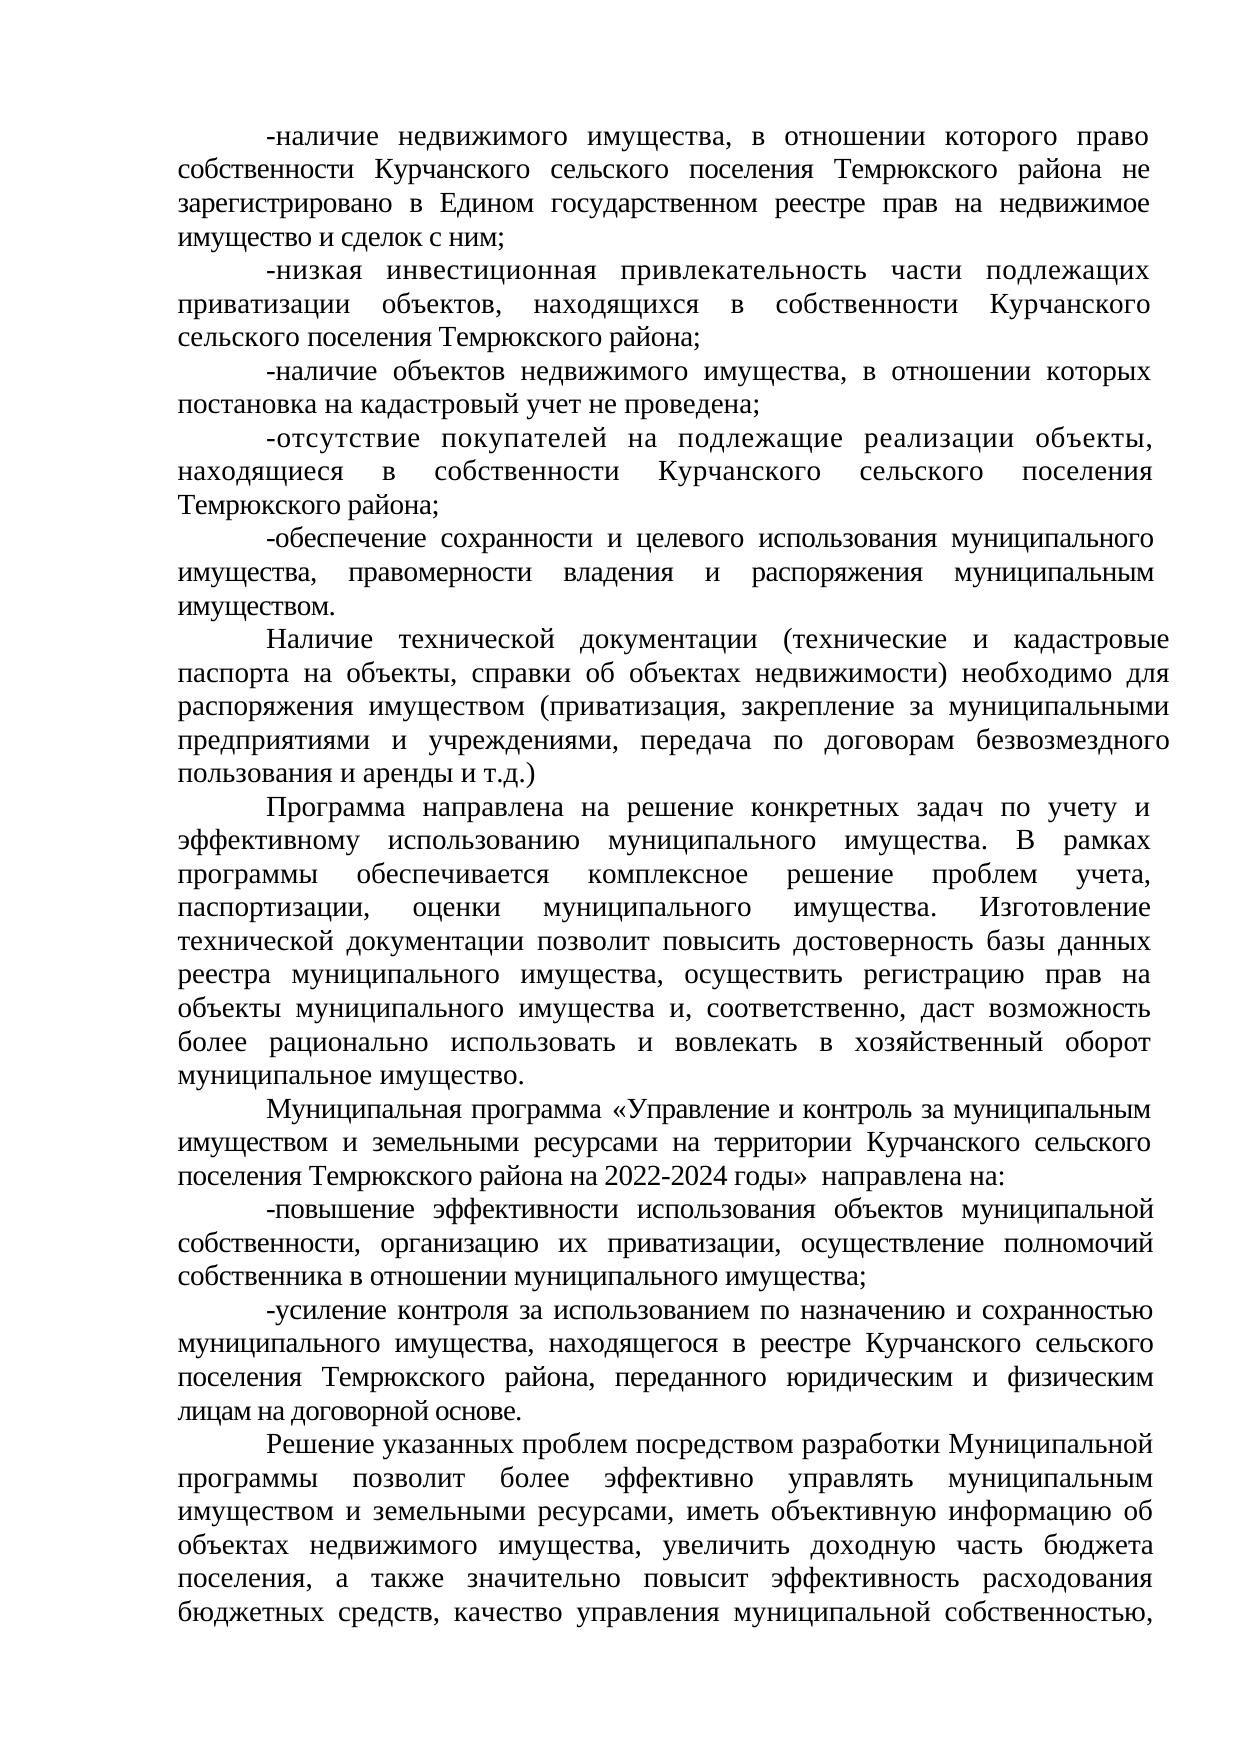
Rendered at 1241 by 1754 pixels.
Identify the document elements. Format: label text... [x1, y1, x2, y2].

text -наличие объектов недвижимого имущества, в отношении которых постановка на кадастровый учет не проведена; [177, 353, 1152, 420]
text -отсутствие покупателей на подлежащие реализации объекты, находящиеся в собственности Курчанского сельского поселения Темрюкского района; [177, 420, 1154, 521]
text -усиление контроля за использованием по назначению и сохранностью муниципального имущества, находящегося в реестре Курчанского сельского поселения Темрюкского района, переданного юридическим и физическим лицам на договорной основе. [177, 1292, 1154, 1426]
text -наличие недвижимого имущества, в отношении которого право собственности Курчанского сельского поселения Темрюкского района не зарегистрировано в Едином государственном реестре прав на недвижимое имущество и сделок с ним; [177, 118, 1151, 252]
text -повышение эффективности использования объектов муниципальной собственности, организацию их приватизации, осуществление полномочий собственника в отношении муниципального имущества; [177, 1191, 1154, 1292]
text Программа направлена на решение конкретных задач по учету и эффективному использованию муниципального имущества. В рамках программы обеспечивается комплексное решение проблем учета, паспортизации, оценки муниципального имущества. Изготовление технической документации позволит повысить достоверность базы данных реестра муниципального имущества, осуществить регистрацию прав на объекты муниципального имущества и, соответственно, даст возможность более рационально использовать и вовлекать в хозяйственный оборот муниципальное имущество. [177, 789, 1152, 1091]
text -низкая инвестиционная привлекательность части подлежащих приватизации объектов, находящихся в собственности Курчанского сельского поселения Темрюкского района; [177, 252, 1152, 353]
text Муниципальная программа «Управление и контроль за муниципальным имуществом и земельными ресурсами на территории Курчанского сельского поселения Темрюкского района на 2022-2024 годы» направлена на: [177, 1091, 1152, 1191]
text Наличие технической документации (технические и кадастровые паспорта на объекты, справки об объектах недвижимости) необходимо для распоряжения имуществом (приватизация, закрепление за муниципальными предприятиями и учреждениями, передача по договорам безвозмездного пользования и аренды и т.д.) [177, 621, 1170, 789]
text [177, 1426, 1154, 1627]
text -обеспечение сохранности и целевого использования муниципального имущества, правомерности владения и распоряжения муниципальным имуществом. [177, 521, 1154, 621]
